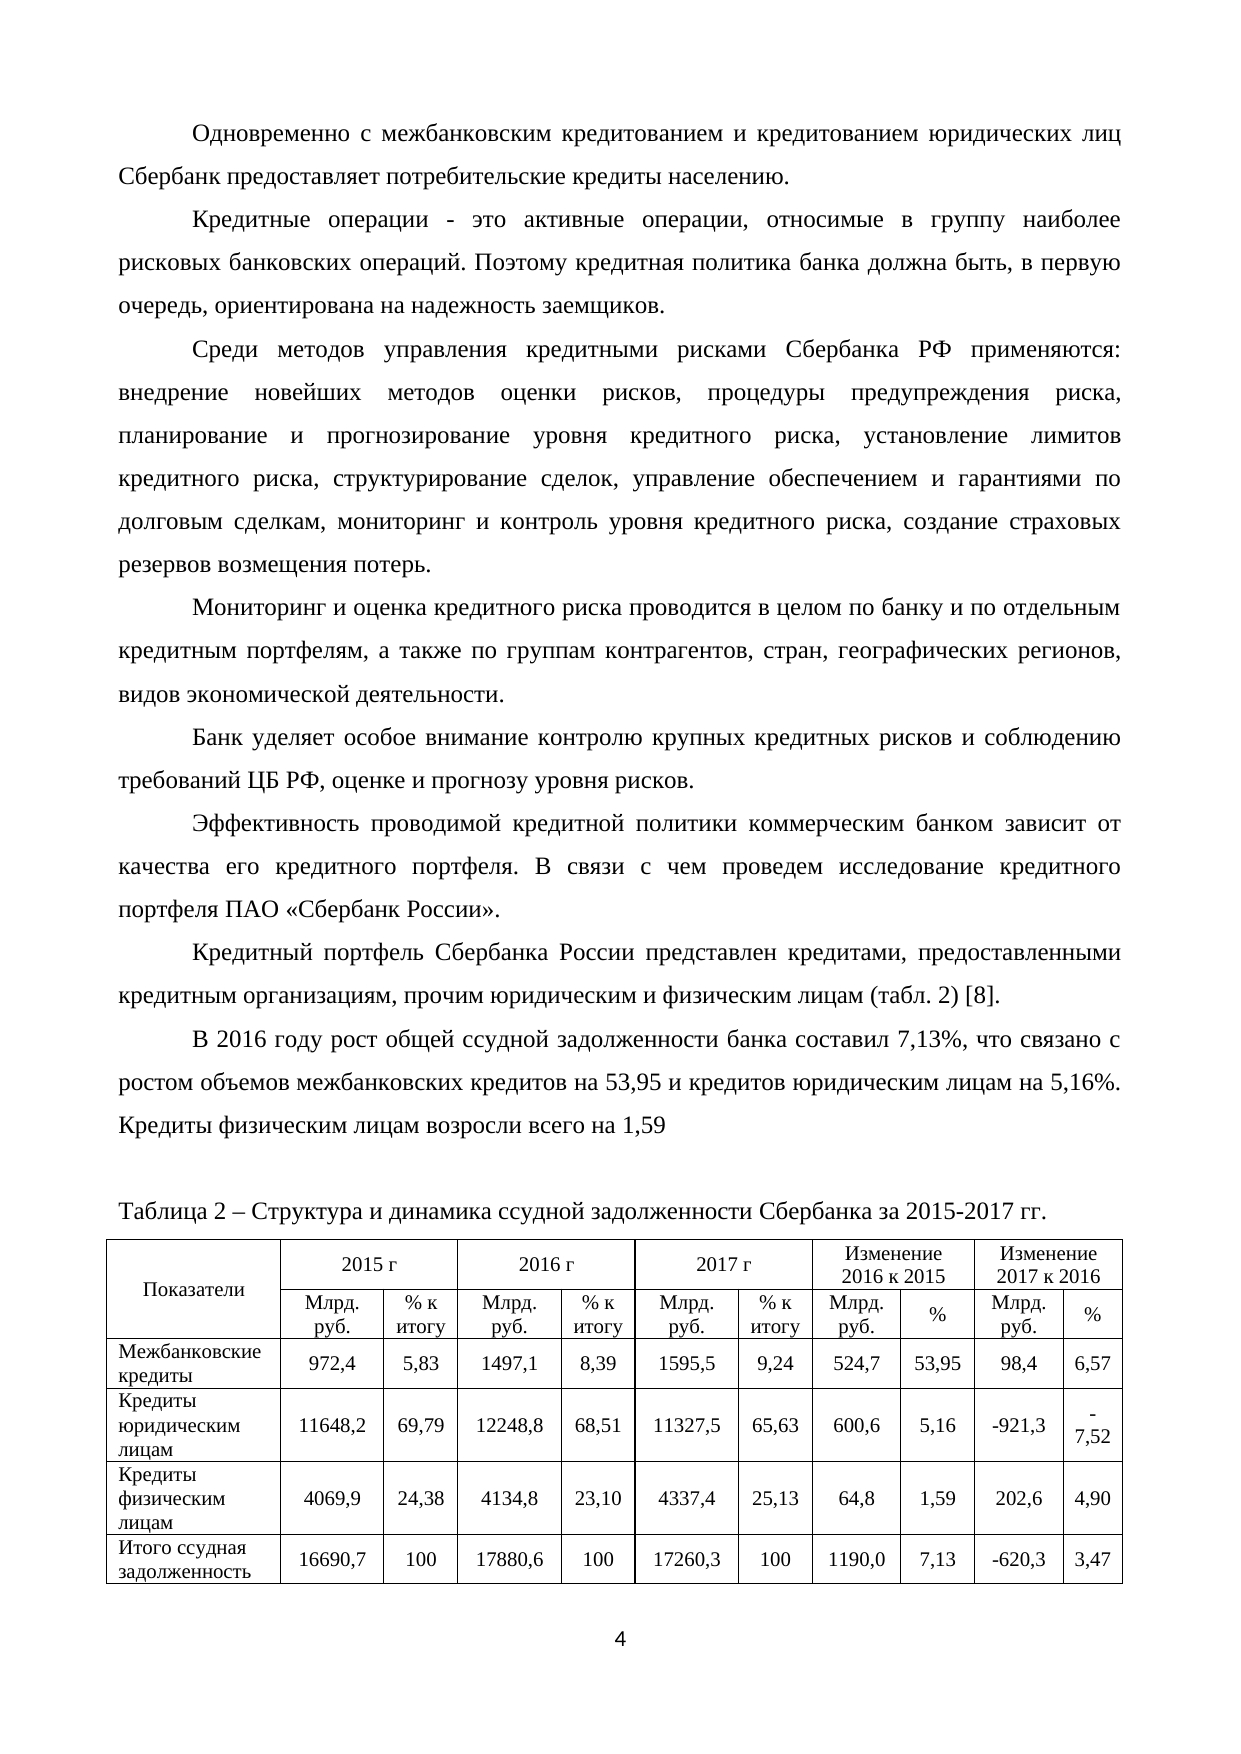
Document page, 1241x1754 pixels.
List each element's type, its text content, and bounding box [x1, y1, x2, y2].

text Одновременно с межбанковским кредитованием и кредитованием юридических лиц Сбербанк предоставляет потребительские кредиты населению. [118, 118, 1122, 190]
table_cell 5,16 [901, 1389, 974, 1461]
table_cell 6,57 [1064, 1339, 1122, 1387]
text Кредитный портфель Сбербанка России представлен кредитами, предоставленными кредитным организациям, прочим юридическим и физическим лицам (табл. 2) [8]. [118, 937, 1122, 1009]
table_cell 53,95 [901, 1339, 974, 1387]
table_cell 4,90 [1064, 1462, 1122, 1534]
table_cell -921,3 [975, 1389, 1063, 1461]
table_cell 100 [562, 1535, 634, 1583]
table_cell Млрд. руб. [975, 1290, 1063, 1338]
table_cell 17880,6 [458, 1535, 561, 1583]
table_cell % к итогу [562, 1290, 634, 1338]
text Среди методов управления кредитными рисками Сбербанка РФ применяются: внедрение новейших методов оценки рисков, процедуры предупреждения риска, планирование и прогнозирование уровня кредитного риска, установление лимитов кредитного риска, структурирование сделок, управление обеспечением и гарантиями по долговым сделкам, мониторинг и контроль уровня кредитного риска, создание страховых резервов возмещения потерь. [118, 334, 1122, 578]
table_cell 65,63 [739, 1389, 812, 1461]
table_cell Млрд. руб. [636, 1290, 738, 1338]
table_cell -7,52 [1064, 1389, 1122, 1461]
table_cell 1,59 [901, 1462, 974, 1534]
table_cell 16690,7 [281, 1535, 383, 1583]
table_cell 1497,1 [458, 1339, 561, 1387]
table_cell 64,8 [813, 1462, 900, 1534]
table_cell 8,39 [562, 1339, 634, 1387]
table_cell 524,7 [813, 1339, 900, 1387]
table_cell 3,47 [1064, 1535, 1122, 1583]
table_cell Кредиты физическим лицам [107, 1462, 280, 1534]
table_cell 12248,8 [458, 1389, 561, 1461]
text Таблица 2 – Структура и динамика ссудной задолженности Сбербанка за 2015-2017 гг. [118, 1196, 1122, 1225]
table_cell 1190,0 [813, 1535, 900, 1583]
table_header Показатели [107, 1240, 280, 1338]
table_cell 1595,5 [636, 1339, 738, 1387]
table_cell 4134,8 [458, 1462, 561, 1534]
table_cell 17260,3 [636, 1535, 738, 1583]
table_cell 23,10 [562, 1462, 634, 1534]
table_cell 5,83 [384, 1339, 457, 1387]
table_cell 11648,2 [281, 1389, 383, 1461]
table_cell 4069,9 [281, 1462, 383, 1534]
table_cell 100 [384, 1535, 457, 1583]
table_cell 7,13 [901, 1535, 974, 1583]
table_cell 98,4 [975, 1339, 1063, 1387]
table_cell Млрд. руб. [813, 1290, 900, 1338]
table_cell Млрд. руб. [281, 1290, 383, 1338]
table_cell 24,38 [384, 1462, 457, 1534]
table_cell -620,3 [975, 1535, 1063, 1583]
table_cell % [901, 1290, 974, 1338]
text В 2016 году рост общей ссудной задолженности банка составил 7,13%, что связано с ростом объемов межбанковских кредитов на 53,95 и кредитов юридическим лицам на 5,16%. Кредиты физическим лицам возросли всего на 1,59 [118, 1024, 1122, 1139]
table_cell 972,4 [281, 1339, 383, 1387]
table_cell Млрд. руб. [458, 1290, 561, 1338]
table_cell 4337,4 [636, 1462, 738, 1534]
table_header Изменение 2017 к 2016 [975, 1240, 1122, 1288]
table_header 2016 г [458, 1240, 634, 1288]
table_cell 202,6 [975, 1462, 1063, 1534]
text Кредитные операции - это активные операции, относимые в группу наиболее рисковых банковских операций. Поэтому кредитная политика банка должна быть, в первую очередь, ориентирована на надежность заемщиков. [118, 204, 1122, 319]
table_cell Межбанковские кредиты [107, 1339, 280, 1387]
table_cell 69,79 [384, 1389, 457, 1461]
table_cell % к итогу [739, 1290, 812, 1338]
table_cell 11327,5 [636, 1389, 738, 1461]
table_cell 600,6 [813, 1389, 900, 1461]
table_header Изменение 2016 к 2015 [813, 1240, 974, 1288]
text Эффективность проводимой кредитной политики коммерческим банком зависит от качества его кредитного портфеля. В связи с чем проведем исследование кредитного портфеля ПАО «Сбербанк России». [118, 808, 1122, 923]
table_cell Итого ссудная задолженность [107, 1535, 280, 1583]
table_header 2015 г [281, 1240, 457, 1288]
table_cell Кредиты юридическим лицам [107, 1389, 280, 1461]
text Мониторинг и оценка кредитного риска проводится в целом по банку и по отдельным кредитным портфелям, а также по группам контрагентов, стран, географических регионов, видов экономической деятельности. [118, 592, 1122, 707]
table_cell % к итогу [384, 1290, 457, 1338]
table_cell 68,51 [562, 1389, 634, 1461]
table_cell % [1064, 1290, 1122, 1338]
table_cell 9,24 [739, 1339, 812, 1387]
text Банк уделяет особое внимание контролю крупных кредитных рисков и соблюдению требований ЦБ РФ, оценке и прогнозу уровня рисков. [118, 722, 1122, 794]
table_cell 25,13 [739, 1462, 812, 1534]
table_header 2017 г [636, 1240, 812, 1288]
table_cell 100 [739, 1535, 812, 1583]
